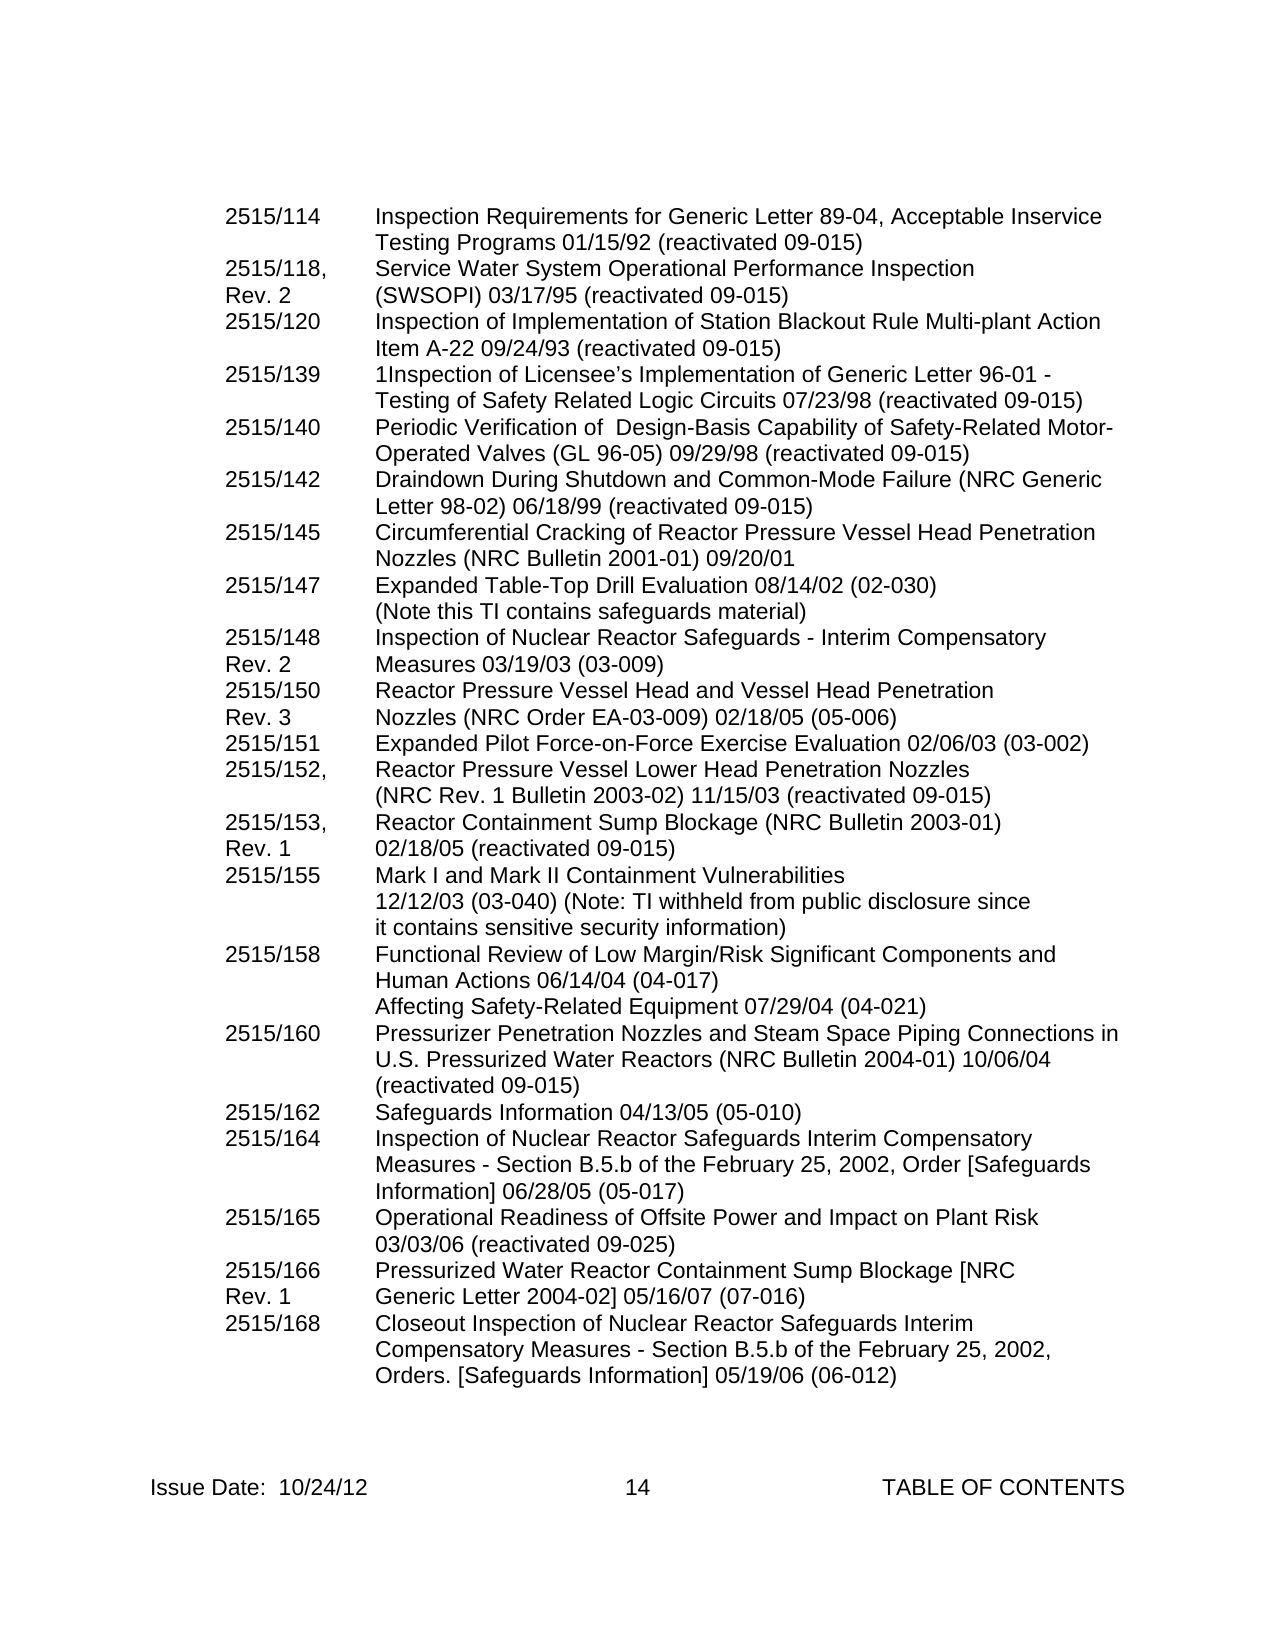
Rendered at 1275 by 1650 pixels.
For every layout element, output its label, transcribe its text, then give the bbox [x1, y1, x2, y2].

text Rev. 1 02/18/05 (reactivated 09-015) [150, 835, 1125, 862]
text 2515/166 Pressurized Water Reactor Containment Sump Blockage [NRC [150, 1257, 1125, 1283]
text 2515/142 Draindown During Shutdown and Common-Mode Failure (NRC Generic Letter 98-02) 06/18/99 (reactivated 09-015) [150, 466, 1125, 519]
text 2515/151 Expanded Pilot Force-on-Force Exercise Evaluation 02/06/03 (03-002) [150, 730, 1125, 756]
text 2515/140 Periodic Verification of Design-Basis Capability of Safety-Related Motor-Operated Valves (GL 96-05) 09/29/98 (reactivated 09-015) [150, 413, 1125, 466]
text (Note this TI contains safeguards material) [150, 598, 1125, 624]
text it contains sensitive security information) [150, 914, 1125, 941]
text Rev. 2 Measures 03/19/03 (03-009) [150, 651, 1125, 677]
text Human Actions 06/14/04 (04-017) [150, 967, 1125, 993]
text 2515/118, Service Water System Operational Performance Inspection [150, 255, 1125, 282]
text 12/12/03 (03-040) (Note: TI withheld from public disclosure since [150, 888, 1125, 914]
text 2515/148 Inspection of Nuclear Reactor Safeguards - Interim Compensatory [150, 624, 1125, 651]
text 2515/114 Inspection Requirements for Generic Letter 89-04, Acceptable Inservice Testing Programs 01/15/92 (reactivated 09-015) [150, 203, 1125, 255]
text 2515/153, Reactor Containment Sump Blockage (NRC Bulletin 2003-01) [150, 809, 1125, 835]
text 2515/168 Closeout Inspection of Nuclear Reactor Safeguards Interim Compensatory Measures - Section B.5.b of the February 25, 2002, Orders. [Safeguards Information] 05/19/06 (06-012) [150, 1309, 1125, 1389]
text 2515/139 Inspection of Licensee’s Implementation of Generic Letter 96-01 - Testing of Safety Related Logic Circuits 07/23/98 (reactivated 09-015) [150, 361, 1125, 413]
text 2515/145 Circumferential Cracking of Reactor Pressure Vessel Head Penetration Nozzles (NRC Bulletin 2001-01) 09/20/01 [150, 519, 1125, 572]
text 2515/155 Mark I and Mark II Containment Vulnerabilities [150, 862, 1125, 888]
text (NRC Rev. 1 Bulletin 2003-02) 11/15/03 (reactivated 09-015) [150, 782, 1125, 809]
text Rev. 3 Nozzles (NRC Order EA-03-009) 02/18/05 (05-006) [150, 703, 1125, 730]
text 2515/158 Functional Review of Low Margin/Risk Significant Components and [150, 941, 1125, 967]
text 2515/164 Inspection of Nuclear Reactor Safeguards Interim Compensatory Measures - Section B.5.b of the February 25, 2002, Order [Safeguards Information] 06/28/05 (05-017) [150, 1125, 1125, 1204]
text Affecting Safety-Related Equipment 07/29/04 (04-021) [150, 993, 1125, 1020]
text 2515/150 Reactor Pressure Vessel Head and Vessel Head Penetration [150, 677, 1125, 703]
text 2515/120 Inspection of Implementation of Station Blackout Rule Multi-plant Action Item A-22 09/24/93 (reactivated 09-015) [150, 308, 1125, 361]
text 2515/165 Operational Readiness of Offsite Power and Impact on Plant Risk 03/03/06 (reactivated 09-025) [150, 1204, 1125, 1257]
text 2515/147 Expanded Table-Top Drill Evaluation 08/14/02 (02-030) [150, 572, 1125, 598]
text 2515/162 Safeguards Information 04/13/05 (05-010) [150, 1099, 1125, 1125]
text Rev. 1 Generic Letter 2004-02] 05/16/07 (07-016) [150, 1283, 1125, 1309]
text Rev. 2 (SWSOPI) 03/17/95 (reactivated 09-015) [150, 282, 1125, 308]
text 2515/152, Reactor Pressure Vessel Lower Head Penetration Nozzles [150, 756, 1125, 782]
text 2515/160 Pressurizer Penetration Nozzles and Steam Space Piping Connections in U.S. Pressurized Water Reactors (NRC Bulletin 2004-01) 10/06/04 (reactivated 09-015) [150, 1020, 1125, 1099]
